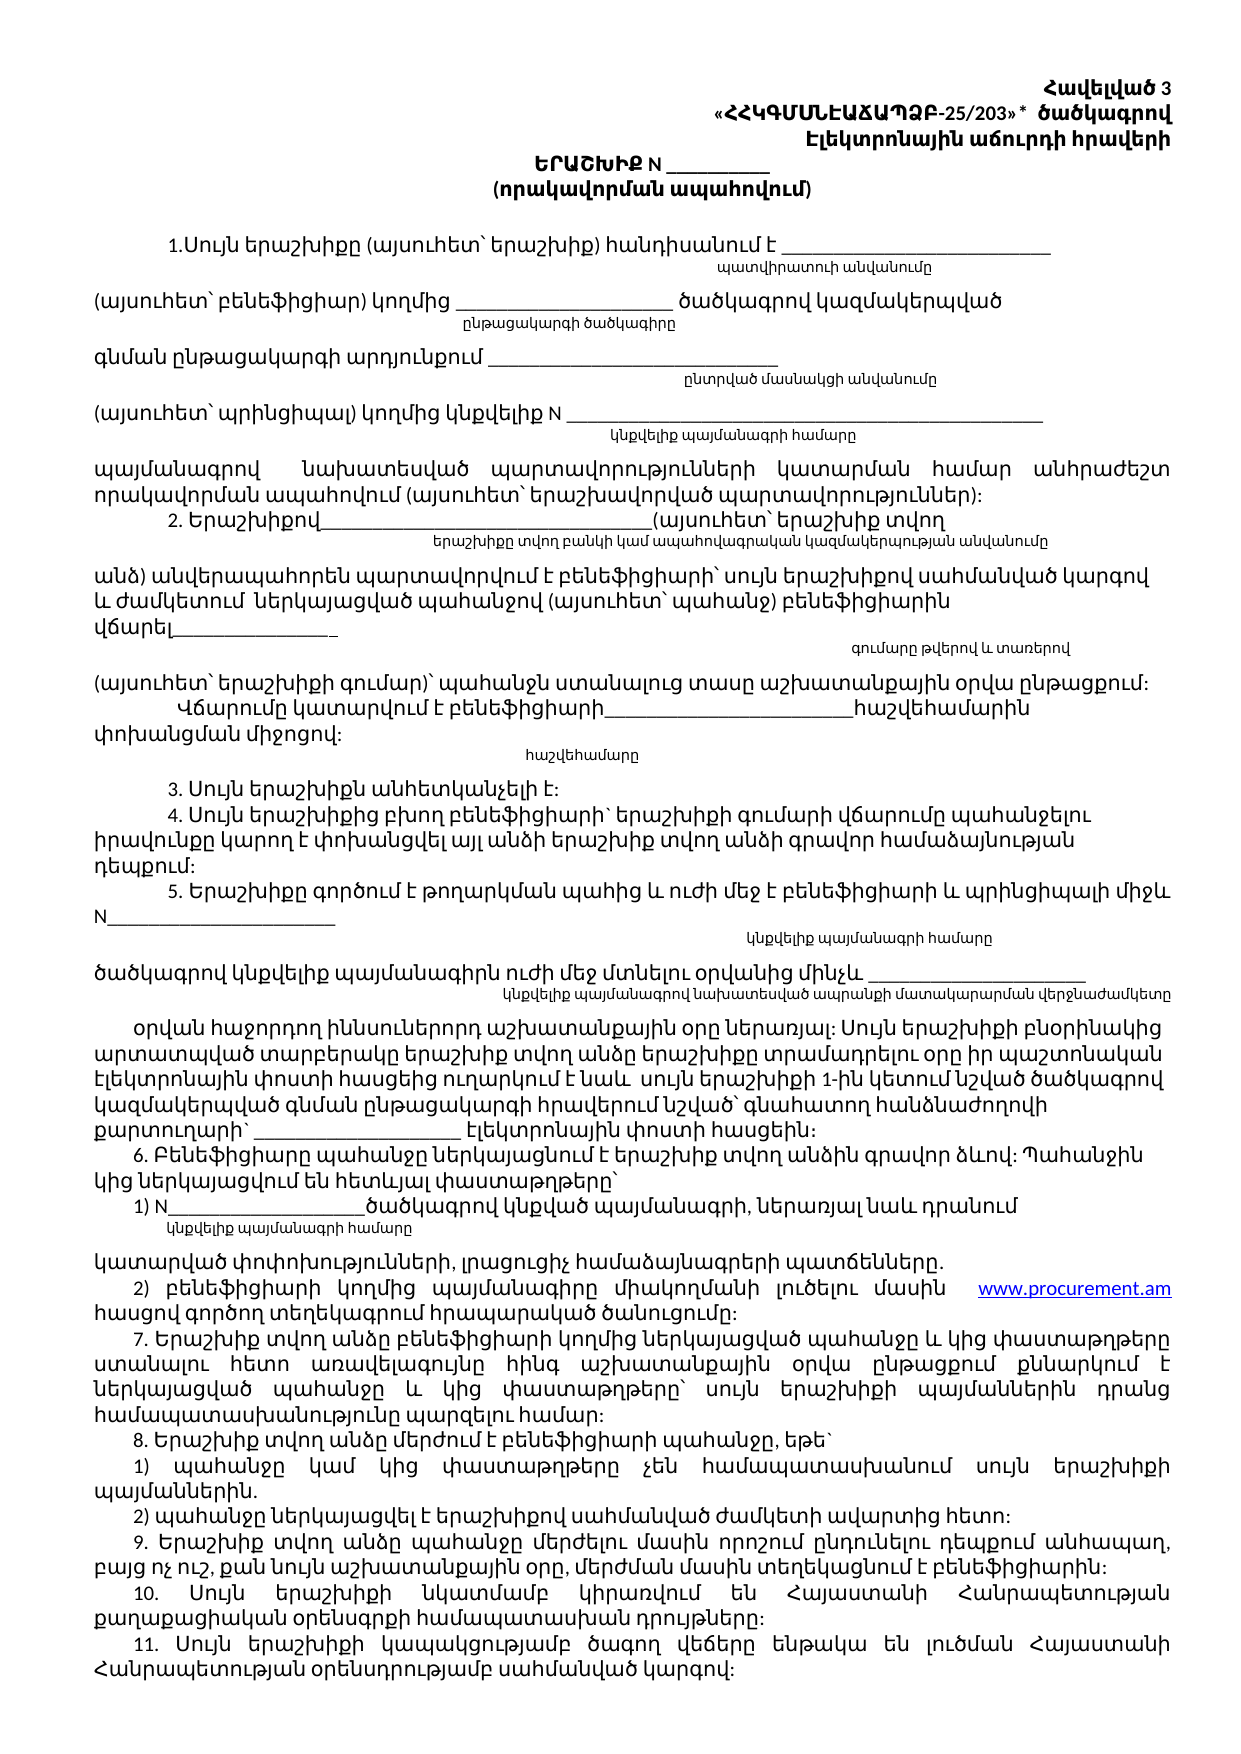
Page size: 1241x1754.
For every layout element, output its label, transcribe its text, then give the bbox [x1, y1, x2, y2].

text (այսուհետ՝ բենեֆիցիար) կողմից _____________________ ծածկագրով կազմակերպված [94, 288, 1171, 314]
text ծածկագրով կնքվելիք պայմանագիրն ուժի մեջ մտնելու օրվանից մինչև _____________________ [94, 960, 1171, 985]
text 2) պահանջը ներկայացվել է երաշխիքով սահմանված ժամկետի ավարտից հետո: [94, 1504, 1171, 1529]
text 10. Սույն երաշխիքի նկատմամբ կիրառվում են Հայաստանի Հանրապետության քաղաքացիական օրենսգրքի համապատասխան դրույթները: [94, 1580, 1171, 1631]
text 1) պահանջը կամ կից փաստաթղթերը չեն համապատասխանում սույն երաշխիքի պայմաններին. [94, 1453, 1171, 1504]
text գնման ընթացակարգի արդյունքում ____________________________ [94, 344, 1171, 370]
text Վճարումը կատարվում է բենեֆիցիարի________________________հաշվեհամարին փոխանցման միջոցով: [94, 695, 1171, 746]
text օրվան հաջորդող իննսուներորդ աշխատանքային օրը ներառյալ: Սույն երաշխիքի բնօրինակից արտատպված տարբերակը երաշխիք տվող անձը երաշխիքը տրամադրելու օրը իր պաշտոնական էլեկտրոնային փոստի հասցեից ուղարկում է նաև սույն երաշխիքի 1-ին կետում նշված ծածկագրով կազմակերպված գնման ընթացակարգի հրավերում նշված՝ գնահատող հանձնաժողովի քարտուղարի` ____________________ էլեկտրոնային փոստի հասցեին։ [94, 1016, 1171, 1143]
text 2) բենեֆիցիարի կողմից պայմանագիրը միակողմանի լուծելու մասին www.procurement.am հասցով գործող տեղեկագրում հրապարակած ծանուցումը: [94, 1275, 1171, 1326]
text (որակավորման ապահովում) [94, 177, 1171, 202]
text 1) N___________________ծածկագրով կնքված պայմանագրի, ներառյալ նաև դրանում [94, 1193, 1171, 1219]
text 8. Երաշխիք տվող անձը մերժում է բենեֆիցիարի պահանջը, եթե` [94, 1427, 1171, 1453]
text երաշխիքը տվող բանկի կամ ապահովագրական կազմակերպության անվանումը [94, 533, 1171, 563]
text (այսուհետ՝ երաշխիքի գումար)՝ պահանջն ստանալուց տասը աշխատանքային օրվա ընթացքում: [94, 670, 1171, 695]
text 3. Սույն երաշխիքն անհետկանչելի է: [94, 777, 1171, 802]
text (այսուհետ՝ պրինցիպալ) կողմից կնքվելիք N ______________________________________________ [94, 400, 1171, 426]
text Էլեկտրոնային աճուրդի հրավերի [94, 126, 1171, 151]
text «ՀՀԿԳՄՍՆԷԱՃԱՊՁԲ-25/203»* ծածկագրով [94, 100, 1171, 126]
text անձ) անվերապահորեն պարտավորվում է բենեֆիցիարի՝ սույն երաշխիքով սահմանված կարգով և ժամկետում ներկայացված պահանջով (այսուհետ՝ պահանջ) բենեֆիցիարին վճարել_______________ [94, 563, 1171, 639]
text պայմանագրով նախատեսված պարտավորությունների կատարման համար անհրաժեշտ որակավորման ապահովում (այսուհետ՝ երաշխավորված պարտավորություններ): [94, 456, 1171, 507]
text հաշվեհամարը [167, 746, 1171, 777]
text Հավելված 3 [94, 75, 1171, 100]
text ընտրված մասնակցի անվանումը [94, 370, 1171, 400]
text կնքվելիք պայմանագրի համարը [94, 426, 1171, 456]
text 11. Սույն երաշխիքի կապակցությամբ ծագող վեճերը ենթակա են լուծման Հայաստանի Հանրապետության օրենսդրությամբ սահմանված կարգով: [94, 1631, 1171, 1682]
text 6. Բենեֆիցիարը պահանջը ներկայացնում է երաշխիք տվող անձին գրավոր ձևով: Պահանջին կից ներկայացվում են հետևյալ փաստաթղթերը՝ [94, 1143, 1171, 1193]
text 9. Երաշխիք տվող անձը պահանջը մերժելու մասին որոշում ընդունելու դեպքում անհապաղ, բայց ոչ ուշ, քան նույն աշխատանքային օրը, մերժման մասին տեղեկացնում է բենեֆիցիարին: [94, 1529, 1171, 1580]
text կնքվելիք պայմանագրով նախատեսված ապրանքի մատակարարման վերջնաժամկետը [94, 985, 1171, 1016]
text գումարը թվերով և տառերով [757, 639, 1171, 670]
text 1.Սույն երաշխիքը (այսուհետ՝ երաշխիք) հանդիսանում է __________________________ [94, 233, 1171, 258]
text ԵՐԱՇԽԻՔ N __________ [94, 151, 1171, 177]
text 7. Երաշխիք տվող անձը բենեֆիցիարի կողմից ներկայացված պահանջը և կից փաստաթղթերը ստանալու հետո առավելագույնը հինգ աշխատանքային օրվա ընթացքում քննարկում է ներկայացված պահանջը և կից փաստաթղթերը՝ սույն երաշխիքի պայմաններին դրանց համապատասխանությունը պարզելու համար: [94, 1326, 1171, 1427]
text 2. Երաշխիքով________________________________(այսուհետ՝ երաշխիք տվող [94, 507, 1171, 533]
text կնքվելիք պայմանագրի համարը [94, 1219, 1171, 1249]
text 5. Երաշխիքը գործում է թողարկման պահից և ուժի մեջ է բենեֆիցիարի և պրինցիպալի միջև N______________________ [94, 878, 1171, 929]
text պատվիրատուի անվանումը [610, 258, 1171, 288]
text ընթացակարգի ծածկագիրը [94, 314, 1171, 344]
text կատարված փոփոխությունների, լրացուցիչ համաձայնագրերի պատճենները. [94, 1249, 1171, 1275]
text 4. Սույն երաշխիքից բխող բենեֆիցիարի` երաշխիքի գումարի վճարումը պահանջելու իրավունքը կարող է փոխանցվել այլ անձի երաշխիք տվող անձի գրավոր համաձայնության դեպքում: [94, 802, 1171, 878]
text կնքվելիք պայմանագրի համարը [610, 929, 1171, 960]
